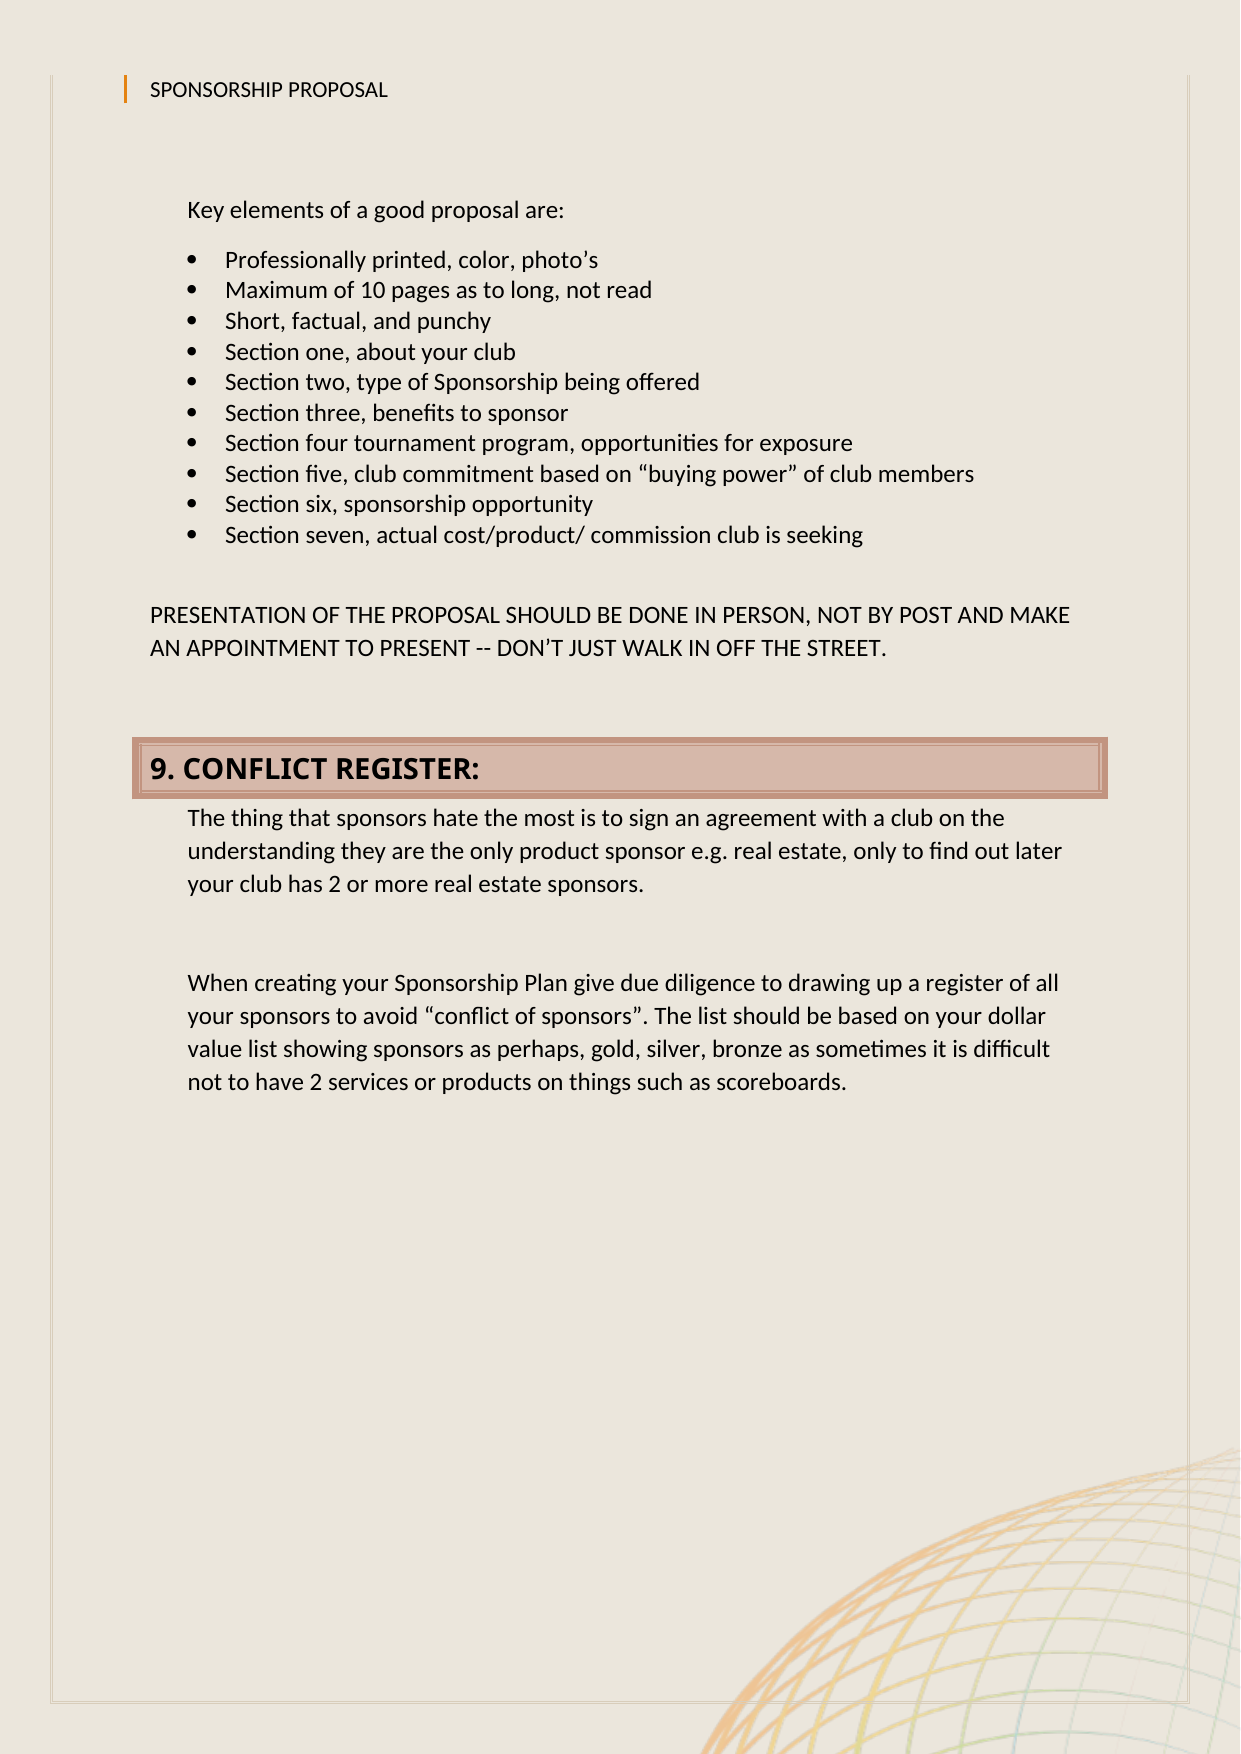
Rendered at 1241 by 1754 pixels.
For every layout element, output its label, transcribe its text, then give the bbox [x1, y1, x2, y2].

list Section four tournament program, opportunities for exposure [187, 427, 1090, 458]
text The thing that sponsors hate the most is to sign an agreement with a club on the understanding they are the only product sponsor e.g. real estate, only to find out later your club has 2 or more real estate sponsors. [187, 802, 1090, 899]
subtitle 9. CONFLICT REGISTER: [142, 746, 1098, 790]
list Section seven, actual cost/product/ commission club is seeking [187, 519, 1090, 549]
text Key elements of a good proposal are: [187, 194, 1090, 225]
list Section three, benefits to sponsor [187, 397, 1090, 427]
list Maximum of 10 pages as to long, not read [187, 275, 1090, 305]
list Professionally printed, color, photo’s [187, 244, 1090, 275]
list Section two, type of Sponsorship being offered [187, 366, 1090, 397]
list Section one, about your club [187, 336, 1090, 366]
text When creating your Sponsorship Plan give due diligence to drawing up a register of all your sponsors to avoid “conflict of sponsors”. The list should be based on your dollar value list showing sponsors as perhaps, gold, silver, bronze as sometimes it is difficult not to have 2 services or products on things such as scoreboards. [187, 967, 1090, 1097]
text PRESENTATION OF THE PROPOSAL SHOULD BE DONE IN PERSON, NOT BY POST AND MAKE AN APPOINTMENT TO PRESENT -- DON’T JUST WALK IN OFF THE STREET. [150, 599, 1090, 662]
list Section six, sponsorship opportunity [187, 488, 1090, 519]
list Section five, club commitment based on “buying power” of club members [187, 458, 1090, 488]
list Short, factual, and punchy [187, 305, 1090, 336]
